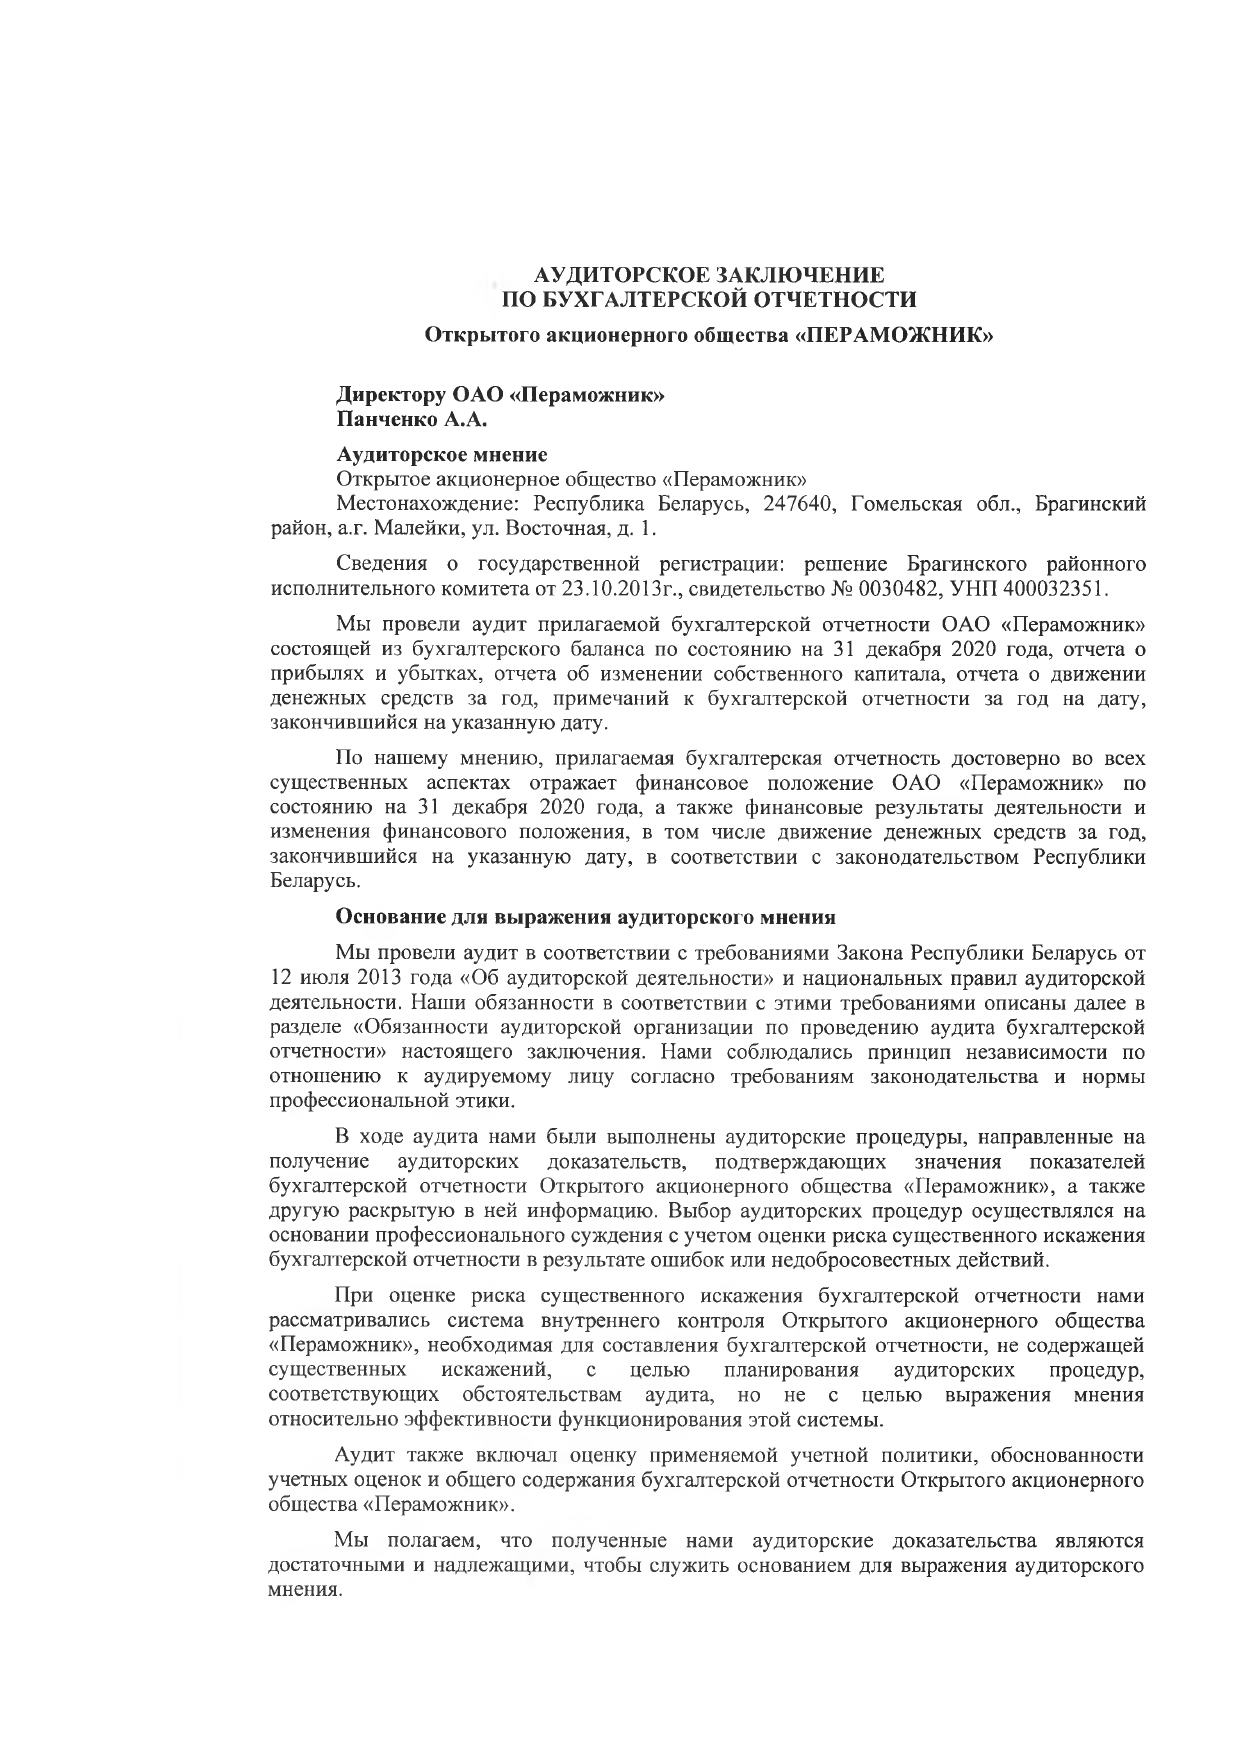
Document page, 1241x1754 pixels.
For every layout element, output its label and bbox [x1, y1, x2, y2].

picture [177, 226, 1152, 1616]
